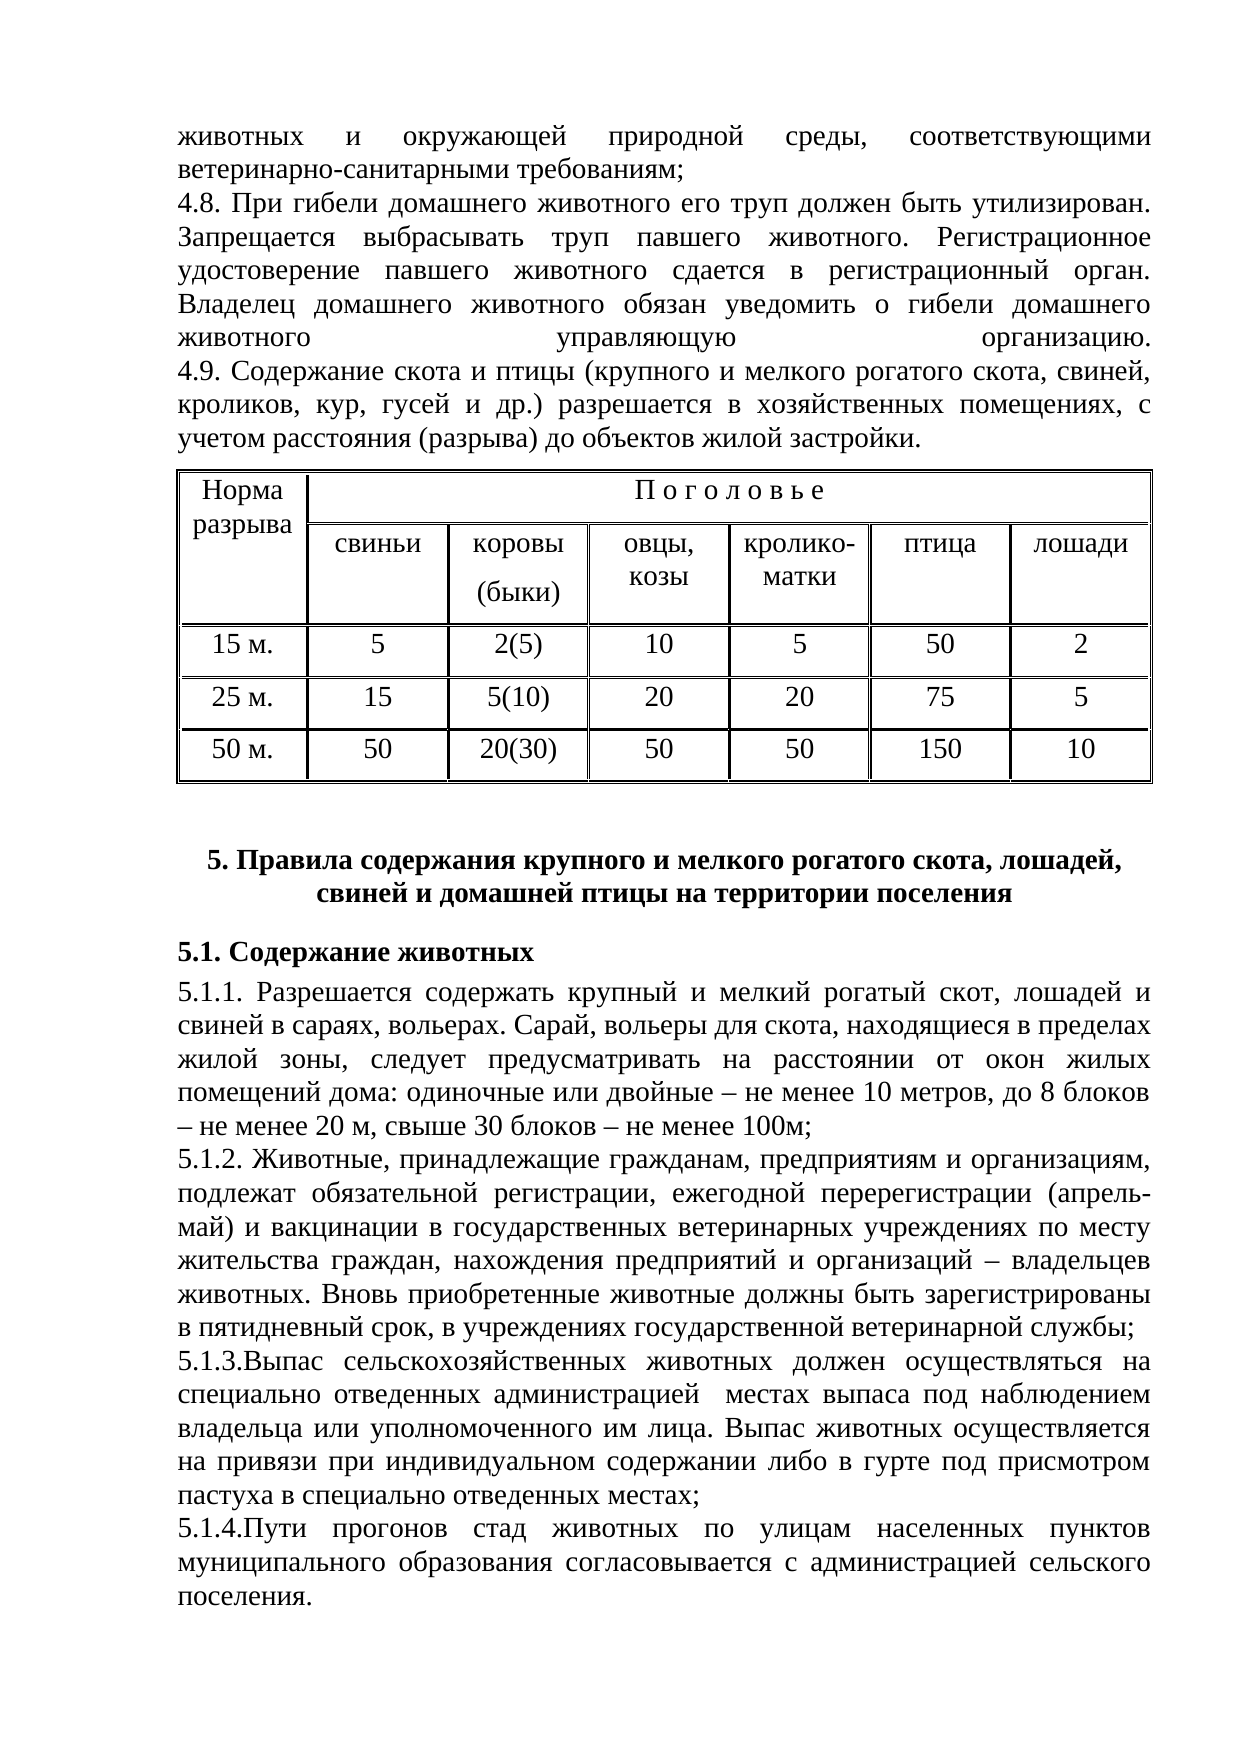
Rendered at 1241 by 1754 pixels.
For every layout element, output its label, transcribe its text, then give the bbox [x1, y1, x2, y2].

table_cell 2(5) [450, 627, 587, 676]
table_cell 10 [1010, 728, 1151, 780]
table_cell 15 [309, 679, 447, 728]
text 4.8. При гибели домашнего животного его труп должен быть утилизирован. Запрещается выбрасывать труп павшего животного. Регистрационное удостоверение павшего животного сдается в регистрационный орган. Владелец домашнего животного обязан уведомить о гибели домашнего животного управляющую организацию. 4.9. Содержание скота и птицы (крупного и мелкого рогатого скота, свиней, кроликов, кур, гусей и др.) разрешается в хозяйственных помещениях, с учетом расстояния (разрыва) до объектов жилой застройки. [177, 185, 1152, 453]
table_cell 5(10) [450, 679, 587, 728]
table_cell 50 [729, 728, 870, 780]
text 5.1.2. Животные, принадлежащие гражданам, предприятиям и организациям, подлежат обязательной регистрации, ежегодной перерегистрации (апрель-май) и вакцинации в государственных ветеринарных учреждениях по месту жительства граждан, нахождения предприятий и организаций – владельцев животных. Вновь приобретенные животные должны быть зарегистрированы в пятидневный срок, в учреждениях государственной ветеринарной службы; [177, 1142, 1152, 1343]
table_header Норма разрыва [180, 473, 307, 623]
table_cell птица [872, 525, 1009, 623]
table_cell 20 [731, 679, 868, 728]
table_cell 2 [1012, 623, 1150, 676]
table_cell 5 [309, 627, 447, 676]
table_cell 20(30) [448, 731, 589, 780]
table_header П о г о л о в ь е [307, 473, 1150, 522]
text 5. Правила содержания крупного и мелкого рогатого скота, лошадей, свиней и домашней птицы на территории поселения [177, 842, 1152, 909]
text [177, 118, 1152, 185]
table_cell 50 м. [178, 728, 307, 780]
table_cell овцы, козы [590, 525, 728, 623]
text 5.1.3.Выпас сельскохозяйственных животных должен осуществляться на специально отведенных администрацией местах выпаса под наблюдением владельца или уполномоченного им лица. Выпас животных осуществляется на привязи при индивидуальном содержании либо в гурте под присмотром пастуха в специально отведенных местах; [177, 1343, 1152, 1511]
table_cell 15 м. [180, 623, 306, 676]
table_cell 50 [307, 731, 448, 780]
table_cell 25 м. [178, 676, 307, 728]
table_cell лошади [1010, 522, 1151, 623]
table_cell свиньи [309, 525, 447, 623]
table_cell 50 [872, 627, 1009, 676]
table_cell 50 [589, 731, 729, 780]
table_cell 5 [731, 627, 868, 676]
text 5.1.4.Пути прогонов стад животных по улицам населенных пунктов муниципального образования согласовывается с администрацией сельского поселения. [177, 1511, 1152, 1611]
text 5.1.1. Разрешается содержать крупный и мелкий рогатый скот, лошадей и свиней в сараях, вольерах. Сарай, вольеры для скота, находящиеся в пределах жилой зоны, следует предусматривать на расстоянии от окон жилых помещений дома: одиночные или двойные – не менее , до 8 блоков – не менее , свыше 30 блоков – не менее 100м; [177, 974, 1152, 1142]
text 5.1. Содержание животных [177, 934, 1152, 968]
table_cell 75 [872, 679, 1009, 728]
table_cell коровы (быки) [450, 525, 587, 623]
table_cell кролико-матки [731, 525, 868, 623]
table_cell 10 [590, 627, 728, 676]
table_cell 150 [870, 731, 1010, 780]
table_cell 5 [1010, 676, 1151, 728]
table_cell 20 [590, 679, 728, 728]
